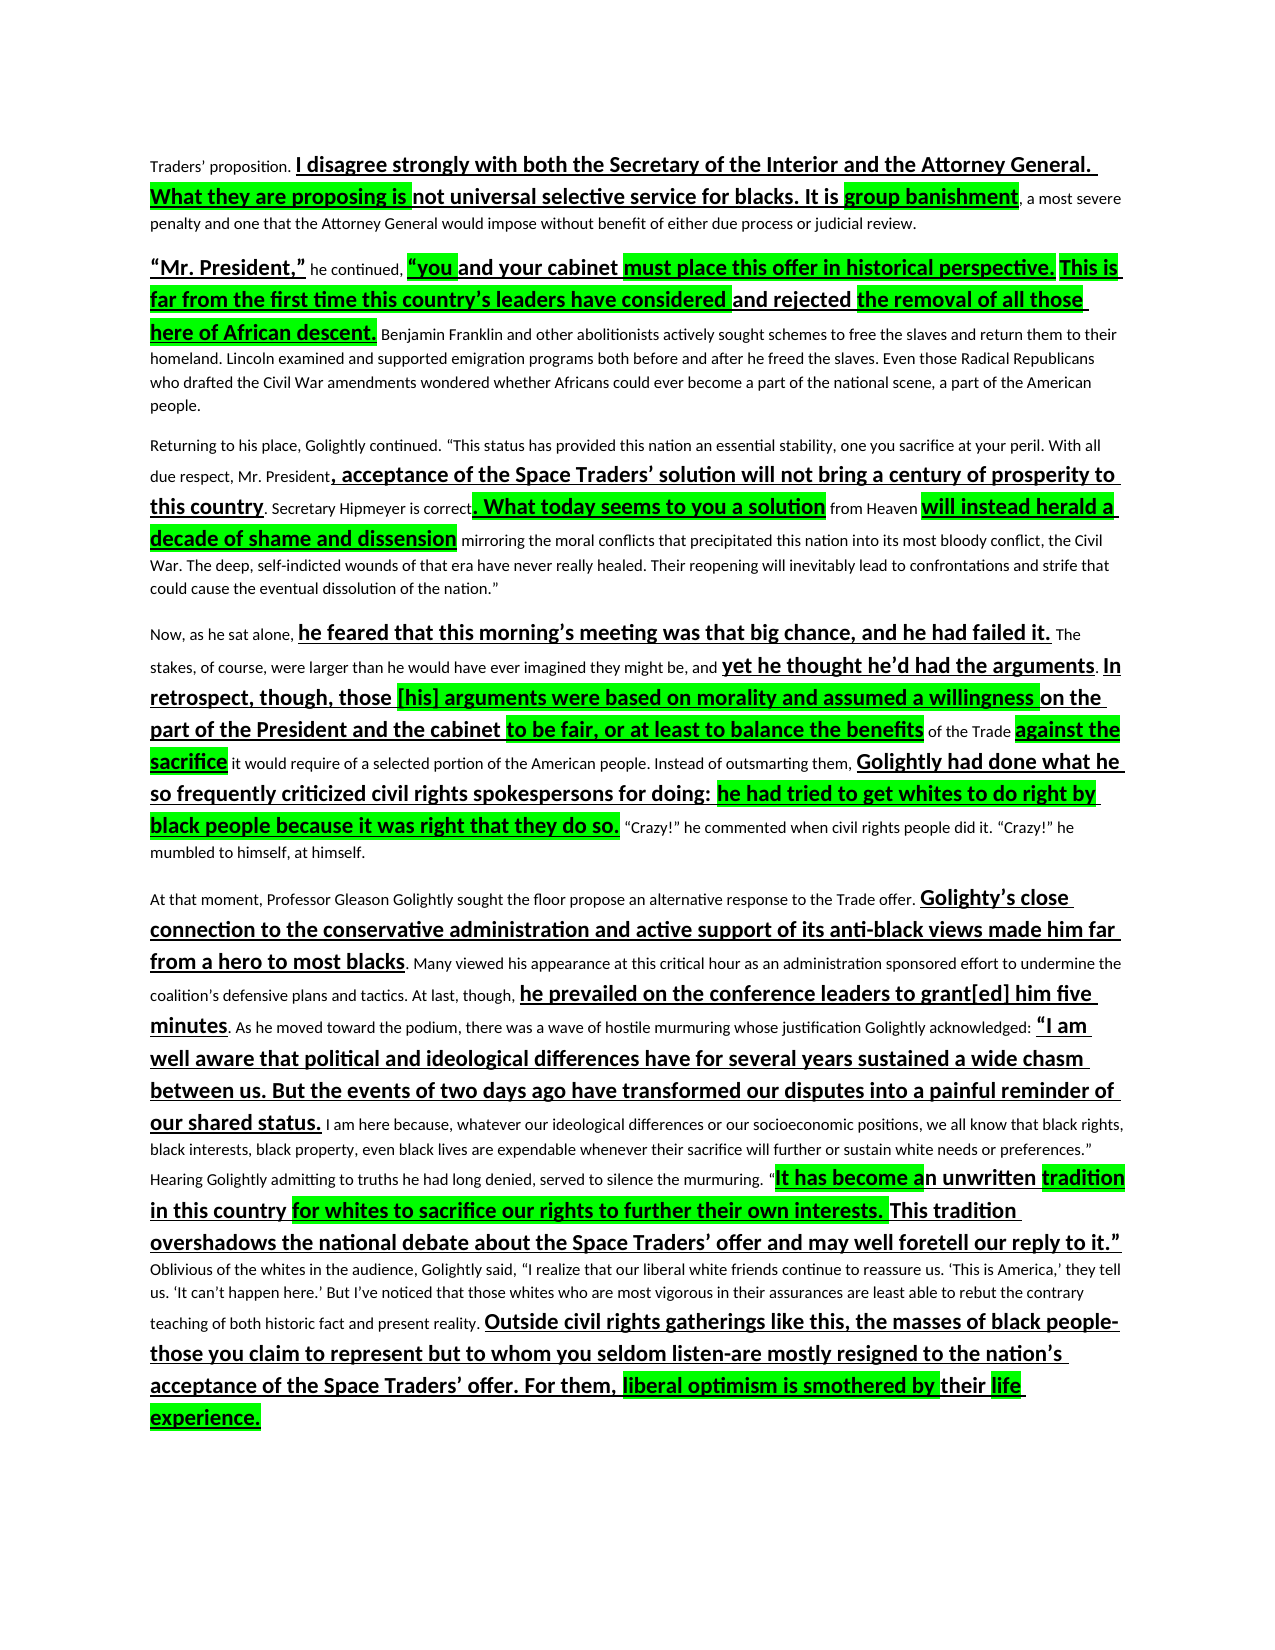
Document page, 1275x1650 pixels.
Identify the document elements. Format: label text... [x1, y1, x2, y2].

text “Mr. President,” he continued, “you and your cabinet must place this offer in historical perspective. This is far from the first time this country’s leaders have considered and rejected the removal of all those here of African descent. Benjamin Franklin and other abolitionists actively sought schemes to free the slaves and return them to their homeland. Lincoln examined and supported emigration programs both before and after he freed the slaves. Even those Radical Republicans who drafted the Civil War amendments wondered whether Africans could ever become a part of the national scene, a part of the American people. [150, 253, 1125, 416]
text Returning to his place, Golightly continued. “This status has provided this nation an essential stability, one you sacrifice at your peril. With all due respect, Mr. President, acceptance of the Space Traders’ solution will not bring a century of prosperity to this country. Secretary Hipmeyer is correct. What today seems to you a solution from Heaven will instead herald a decade of shame and dissension mirroring the moral conflicts that precipitated this nation into its most bloody conflict, the Civil War. The deep, self-indicted wounds of that era have never really healed. Their reopening will inevitably lead to confrontations and strife that could cause the eventual dissolution of the nation.” [150, 435, 1125, 599]
text Now, as he sat alone, he feared that this morning’s meeting was that big chance, and he had failed it. The stakes, of course, were larger than he would have ever imagined they might be, and yet he thought he’d had the arguments. In retrospect, though, those [his] arguments were based on morality and assumed a willingness on the part of the President and the cabinet to be fair, or at least to balance the benefits of the Trade against the sacrifice it would require of a selected portion of the American people. Instead of outsmarting them, Golightly had done what he so frequently criticized civil rights spokespersons for doing: he had tried to get whites to do right by black people because it was right that they do so. “Crazy!” he commented when civil rights people did it. “Crazy!” he mumbled to himself, at himself. [150, 618, 1125, 863]
text At that moment, Professor Gleason Golightly sought the floor propose an alternative response to the Trade offer. Golighty’s close connection to the conservative administration and active support of its anti-black views made him far from a hero to most blacks. Many viewed his appearance at this critical hour as an administration sponsored effort to undermine the coalition’s defensive plans and tactics. At last, though, he prevailed on the conference leaders to grant[ed] him five minutes. As he moved toward the podium, there was a wave of hostile murmuring whose justification Golightly acknowledged: “I am well aware that political and ideological differences have for several years sustained a wide chasm between us. But the events of two days ago have transformed our disputes into a painful reminder of our shared status. I am here because, whatever our ideological differences or our socioeconomic positions, we all know that black rights, black interests, black property, even black lives are expendable whenever their sacrifice will further or sustain white needs or preferences.” Hearing Golightly admitting to truths he had long denied, served to silence the murmuring. “It has become an unwritten tradition in this country for whites to sacrifice our rights to further their own interests. This tradition overshadows the national debate about the Space Traders’ offer and may well foretell our reply to it.” Oblivious of the whites in the audience, Golightly said, “I realize that our liberal white friends continue to reassure us. ‘This is America,’ they tell us. ‘It can’t happen here.’ But I’ve noticed that those whites who are most vigorous in their assurances are least able to rebut the contrary teaching of both historic fact and present reality. Outside civil rights gatherings like this, the masses of black people-those you claim to represent but to whom you seldom listen-are mostly resigned to the nation’s acceptance of the Space Traders’ offer. For them, liberal optimism is smothered by their life experience. [150, 883, 1125, 1431]
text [150, 150, 1125, 233]
